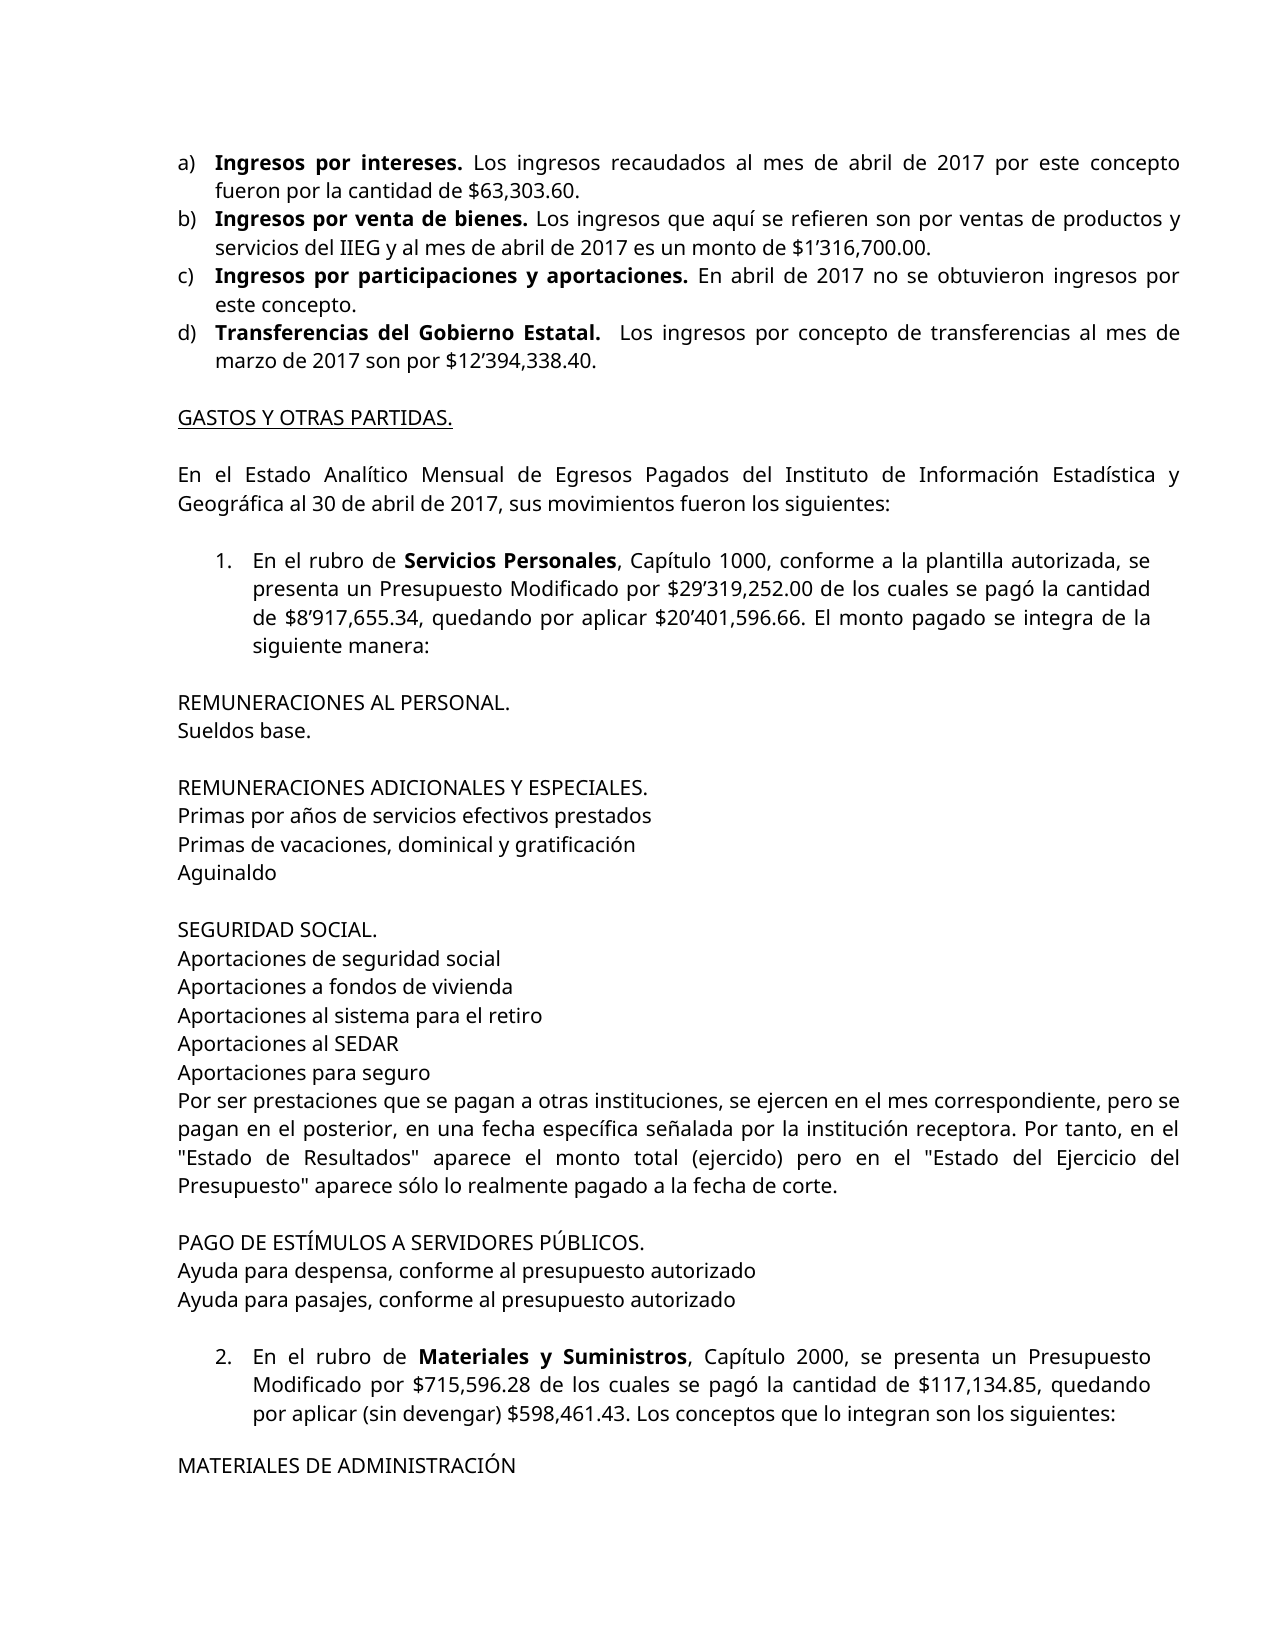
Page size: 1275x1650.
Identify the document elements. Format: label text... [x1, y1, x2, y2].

text REMUNERACIONES AL PERSONAL. [177, 688, 1181, 716]
list En el rubro de Materiales y Suministros, Capítulo 2000, se presenta un Presupuesto Modificado por $715,596.28 de los cuales se pagó la cantidad de $117,134.85, quedando por aplicar (sin devengar) $598,461.43. Los conceptos que lo integran son los siguientes: [215, 1342, 1152, 1427]
text Aportaciones al SEDAR [177, 1029, 1181, 1058]
list Ingresos por intereses. Los ingresos recaudados al mes de abril de 2017 por este concepto fueron por la cantidad de $63,303.60. [177, 148, 1181, 204]
list Transferencias del Gobierno Estatal. Los ingresos por concepto de transferencias al mes de marzo de 2017 son por $12’394,338.40. [177, 318, 1181, 375]
text Sueldos base. [177, 716, 1152, 745]
list Ingresos por venta de bienes. Los ingresos que aquí se refieren son por ventas de productos y servicios del IIEG y al mes de abril de 2017 es un monto de $1’316,700.00. [177, 204, 1181, 261]
text SEGURIDAD SOCIAL. [177, 915, 1181, 944]
text Aportaciones de seguridad social [177, 944, 1181, 972]
list En el rubro de Servicios Personales, Capítulo 1000, conforme a la plantilla autorizada, se presenta un Presupuesto Modificado por $29’319,252.00 de los cuales se pagó la cantidad de $8’917,655.34, quedando por aplicar $20’401,596.66. El monto pagado se integra de la siguiente manera: [215, 546, 1152, 659]
text Aportaciones para seguro [177, 1058, 1181, 1086]
text MATERIALES DE ADMINISTRACIÓN [177, 1451, 1181, 1480]
text Primas de vacaciones, dominical y gratificación [177, 830, 1181, 858]
text En el Estado Analítico Mensual de Egresos Pagados del Instituto de Información Estadística y Geográfica al 30 de abril de 2017, sus movimientos fueron los siguientes: [177, 460, 1181, 517]
text Primas por años de servicios efectivos prestados [177, 802, 1181, 830]
text Aportaciones al sistema para el retiro [177, 1001, 1181, 1029]
text Aportaciones a fondos de vivienda [177, 972, 1181, 1001]
text Ayuda para pasajes, conforme al presupuesto autorizado [177, 1285, 1181, 1313]
text Por ser prestaciones que se pagan a otras instituciones, se ejercen en el mes correspondiente, pero se pagan en el posterior, en una fecha específica señalada por la institución receptora. Por tanto, en el "Estado de Resultados" aparece el monto total (ejercido) pero en el "Estado del Ejercicio del Presupuesto" aparece sólo lo realmente pagado a la fecha de corte. [177, 1086, 1181, 1200]
text Aguinaldo [177, 858, 1181, 887]
text REMUNERACIONES ADICIONALES Y ESPECIALES. [177, 773, 1181, 802]
text Ayuda para despensa, conforme al presupuesto autorizado [177, 1257, 1181, 1285]
list Ingresos por participaciones y aportaciones. En abril de 2017 no se obtuvieron ingresos por este concepto. [177, 261, 1181, 318]
text PAGO DE ESTÍMULOS A SERVIDORES PÚBLICOS. [177, 1228, 1181, 1257]
text GASTOS Y OTRAS PARTIDAS. [177, 403, 1181, 432]
